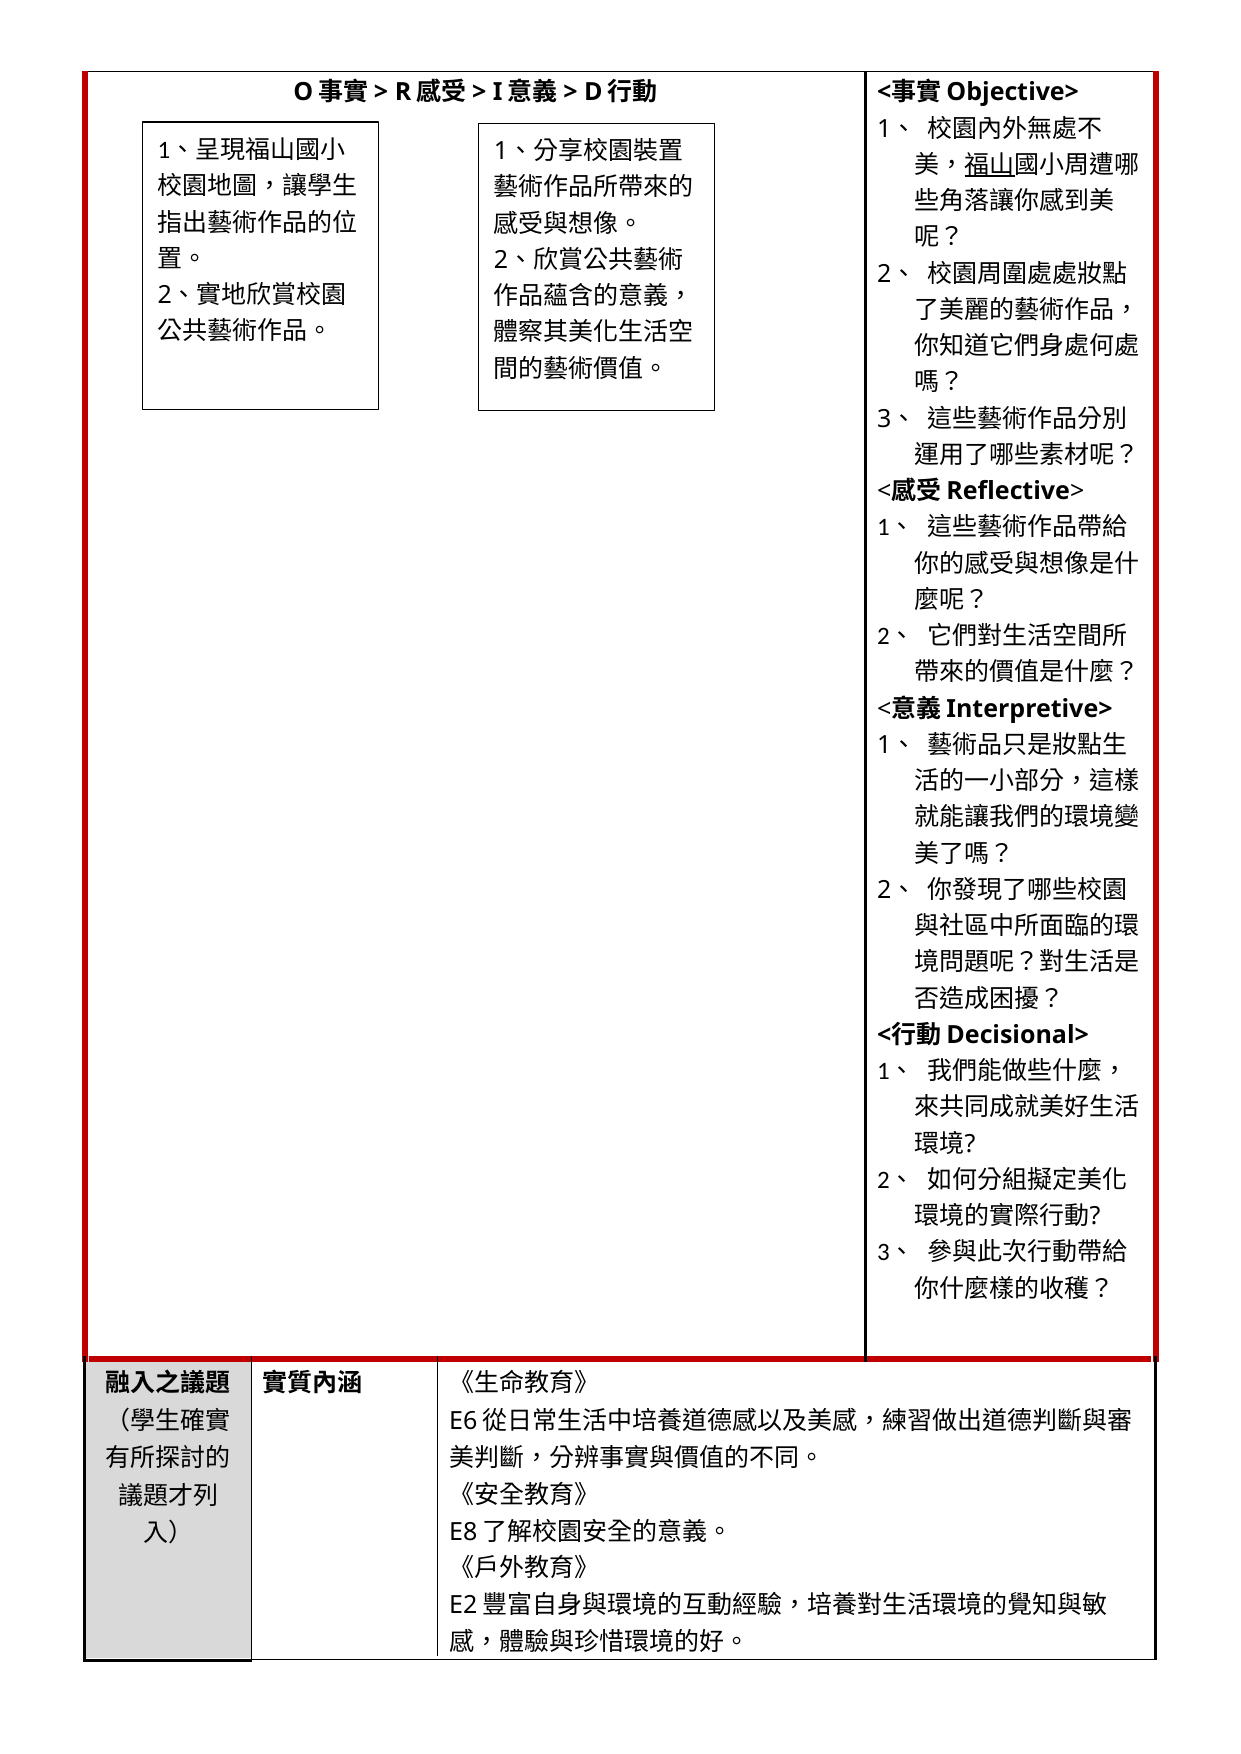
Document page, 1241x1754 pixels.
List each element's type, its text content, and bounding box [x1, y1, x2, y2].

table_cell <事實Objective> 校園內外無處不美，福山國小周遭哪些角落讓你感到美呢？ 校園周圍處處妝點了美麗的藝術作品，你知道它們身處何處嗎？ 這些藝術作品分別運用了哪些素材呢？ <感受Reflective> 這些藝術作品帶給你的感受與想像是什麼呢？ 它們對生活空間所帶來的價值是什麼？ <意義Interpretive> 藝術品只是妝點生活的一小部分，這樣就能讓我們的環境變美了嗎？ 你發現了哪些校園與社區中所面臨的環境問題呢？對生活是否造成困擾？ <行動Decisional> 我們能做些什麼，來共同成就美好生活環境? 如何分組擬定美化環境的實際行動? 參與此次行動帶給你什麼樣的收穫？ [867, 72, 1153, 1356]
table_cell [438, 1356, 1154, 1658]
table_cell O事實 > R感受 > I意義 > D行動 [88, 72, 864, 1356]
table_cell 實質內涵 [252, 1362, 438, 1658]
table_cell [86, 1356, 251, 1658]
